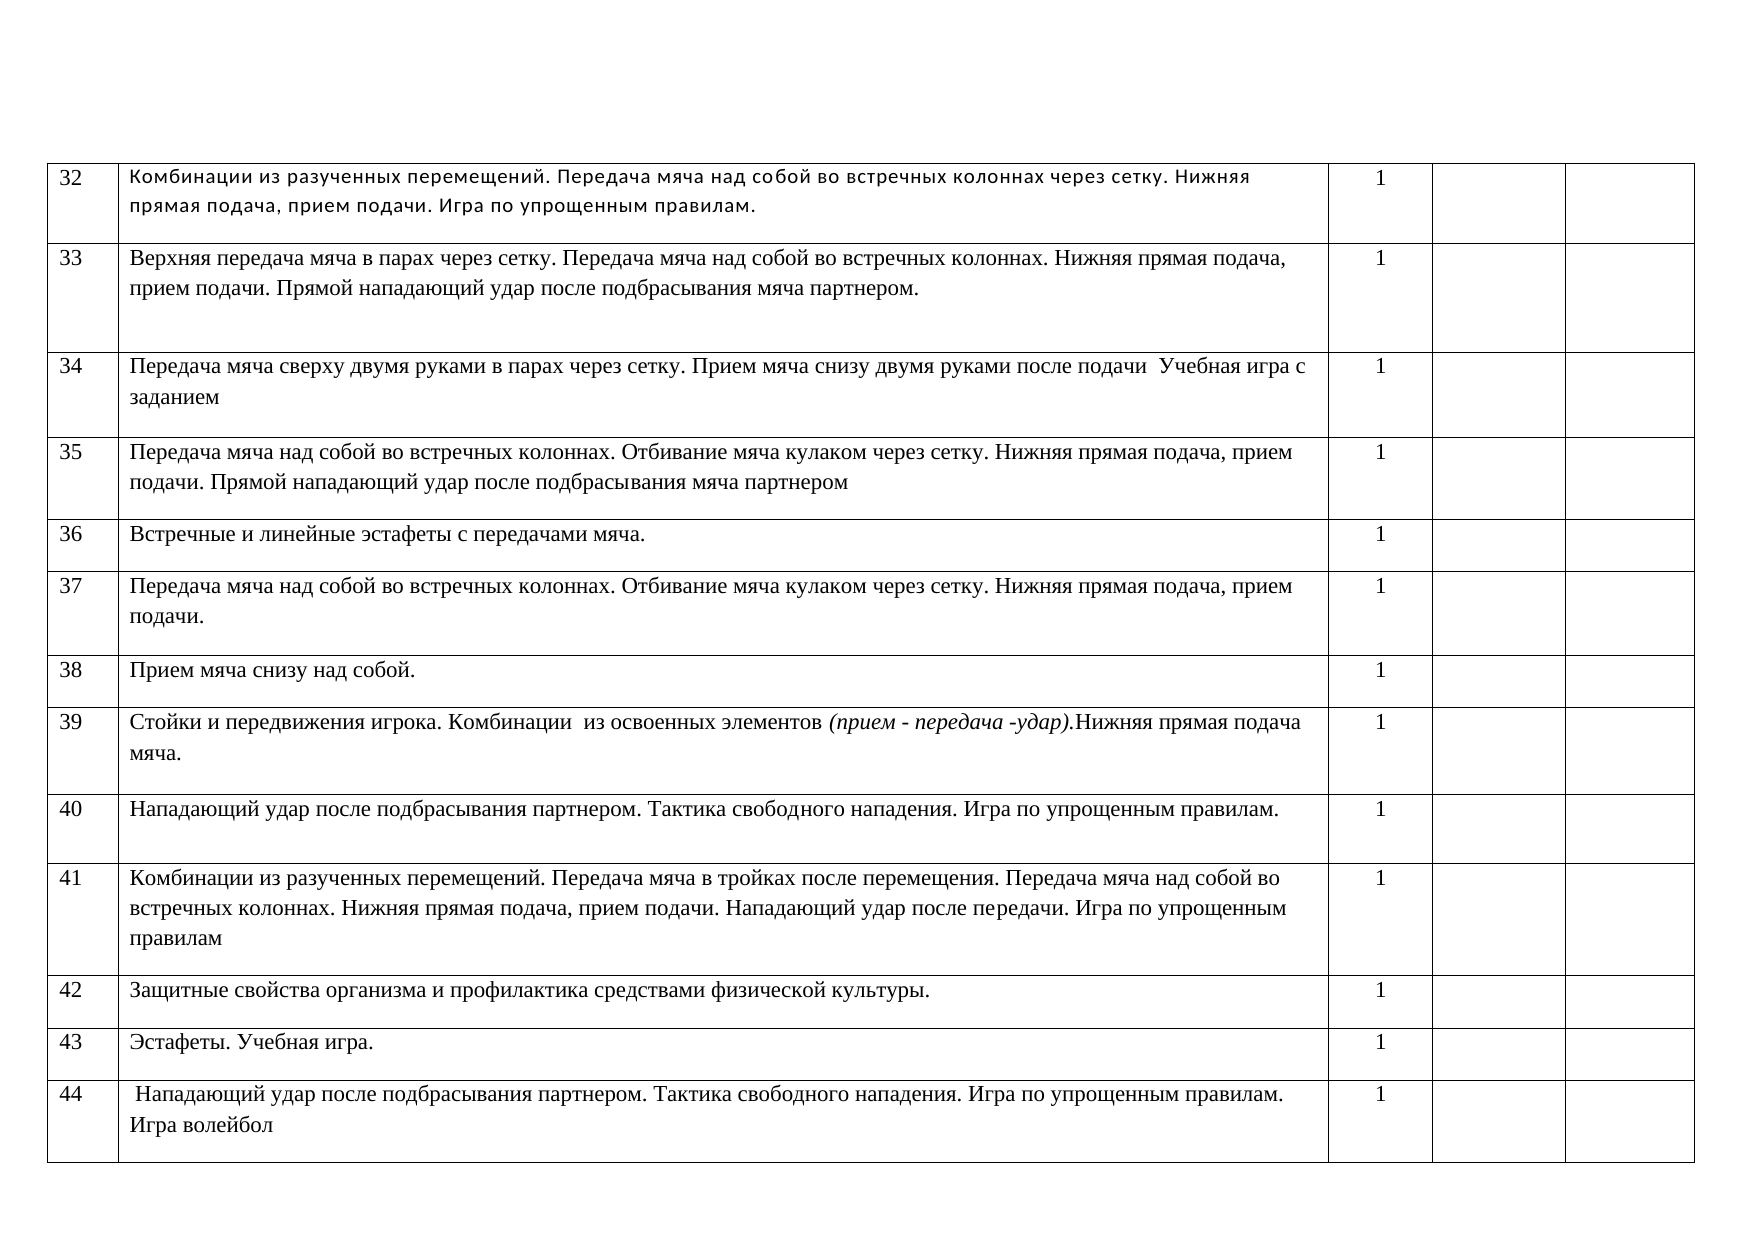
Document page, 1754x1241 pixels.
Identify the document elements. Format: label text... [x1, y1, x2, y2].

table_cell Встречные и линейные эстафеты с передачами мяча. [119, 520, 1328, 571]
table_cell 39 [48, 708, 118, 794]
table_cell 42 [48, 976, 118, 1027]
table_cell 44 [48, 1081, 118, 1162]
table_cell [1566, 864, 1694, 975]
table_cell 32 [48, 164, 118, 243]
table_cell [1566, 1029, 1694, 1079]
table_cell [1433, 1029, 1565, 1079]
table_cell Передача мяча над собой во встречных колоннах. Отбивание мяча кулаком через сетку. Нижняя прямая подача, прием подачи. Прямой нападающий удар после подбрасывания мяча партнером [119, 438, 1328, 519]
table_cell [1566, 244, 1694, 352]
table_cell 1 [1329, 438, 1432, 519]
table_cell 43 [48, 1029, 118, 1079]
table_cell 41 [48, 864, 118, 975]
table_cell 1 [1329, 353, 1432, 437]
table_cell 36 [48, 520, 118, 571]
table_cell 1 [1329, 572, 1432, 655]
table_cell 37 [48, 572, 118, 655]
table_cell 1 [1329, 656, 1432, 707]
table_cell [1566, 1081, 1694, 1162]
table_cell Стойки и передвижения игрока. Комбинации из освоенных элементов (прием - передача -удар).Нижняя прямая подача мяча. [119, 708, 1328, 794]
table_cell [1566, 572, 1694, 655]
table_cell 1 [1329, 708, 1432, 794]
table_cell 1 [1329, 864, 1432, 975]
table_cell 1 [1329, 1029, 1432, 1079]
table_cell 33 [48, 244, 118, 352]
table_cell [1566, 656, 1694, 707]
table_cell Комбинации из разученных перемещений. Передача мяча над собой во встречных колоннах через сетку. Нижняя прямая подача, прием подачи. Игра по упрощенным правилам. [119, 164, 1328, 243]
table_cell [1433, 438, 1565, 519]
table_cell 1 [1329, 244, 1432, 352]
table_cell 35 [48, 438, 118, 519]
table_cell [1566, 353, 1694, 437]
table_cell [1566, 708, 1694, 794]
table_cell Передача мяча над собой во встречных колоннах. Отбивание мяча кулаком через сетку. Нижняя прямая подача, прием подачи. [119, 572, 1328, 655]
table_cell [1566, 795, 1694, 863]
table_cell [1566, 164, 1694, 243]
table_cell [1433, 520, 1565, 571]
table_cell Комбинации из разученных перемещений. Передача мяча в тройках после перемещения. Передача мяча над собой во встречных колоннах. Нижняя прямая подача, прием подачи. Нападающий удар после передачи. Игра по упрощенным правилам [119, 864, 1328, 975]
table_cell [1433, 656, 1565, 707]
table_cell [1433, 864, 1565, 975]
table_cell Эстафеты. Учебная игра. [119, 1029, 1328, 1079]
table_cell [1433, 795, 1565, 863]
table_cell [1433, 164, 1565, 243]
table_cell 38 [48, 656, 118, 707]
table_cell [1433, 1081, 1565, 1162]
table_cell [1433, 353, 1565, 437]
table_cell 34 [48, 353, 118, 437]
table_cell 1 [1329, 1081, 1432, 1162]
table_cell [1433, 708, 1565, 794]
table_cell [1566, 520, 1694, 571]
table_cell [1433, 572, 1565, 655]
table_cell 1 [1329, 164, 1432, 243]
table_cell [1566, 976, 1694, 1027]
table_cell Передача мяча сверху двумя руками в парах через сетку. Прием мяча снизу двумя руками после подачи Учебная игра с заданием [119, 353, 1328, 437]
table_cell [1433, 244, 1565, 352]
table_cell Нападающий удар после подбрасывания партнером. Тактика свободного нападения. Игра по упрощенным правилам. [119, 795, 1328, 863]
table_cell 1 [1329, 795, 1432, 863]
table_cell 40 [48, 795, 118, 863]
table_cell Защитные свойства организма и профилактика средствами физической культуры. [119, 976, 1328, 1027]
table_cell Нападающий удар после подбрасывания партнером. Тактика свободного нападения. Игра по упрощенным правилам. Игра волейбол [119, 1081, 1328, 1162]
table_cell Прием мяча снизу над собой. [119, 656, 1328, 707]
table_cell [1566, 438, 1694, 519]
table_cell 1 [1329, 976, 1432, 1027]
table_cell Верхняя передача мяча в парах через сетку. Передача мяча над собой во встречных колоннах. Нижняя прямая подача, прием подачи. Прямой нападающий удар после подбрасывания мяча партнером. [119, 244, 1328, 352]
table_cell [1433, 976, 1565, 1027]
table_cell 1 [1329, 520, 1432, 571]
